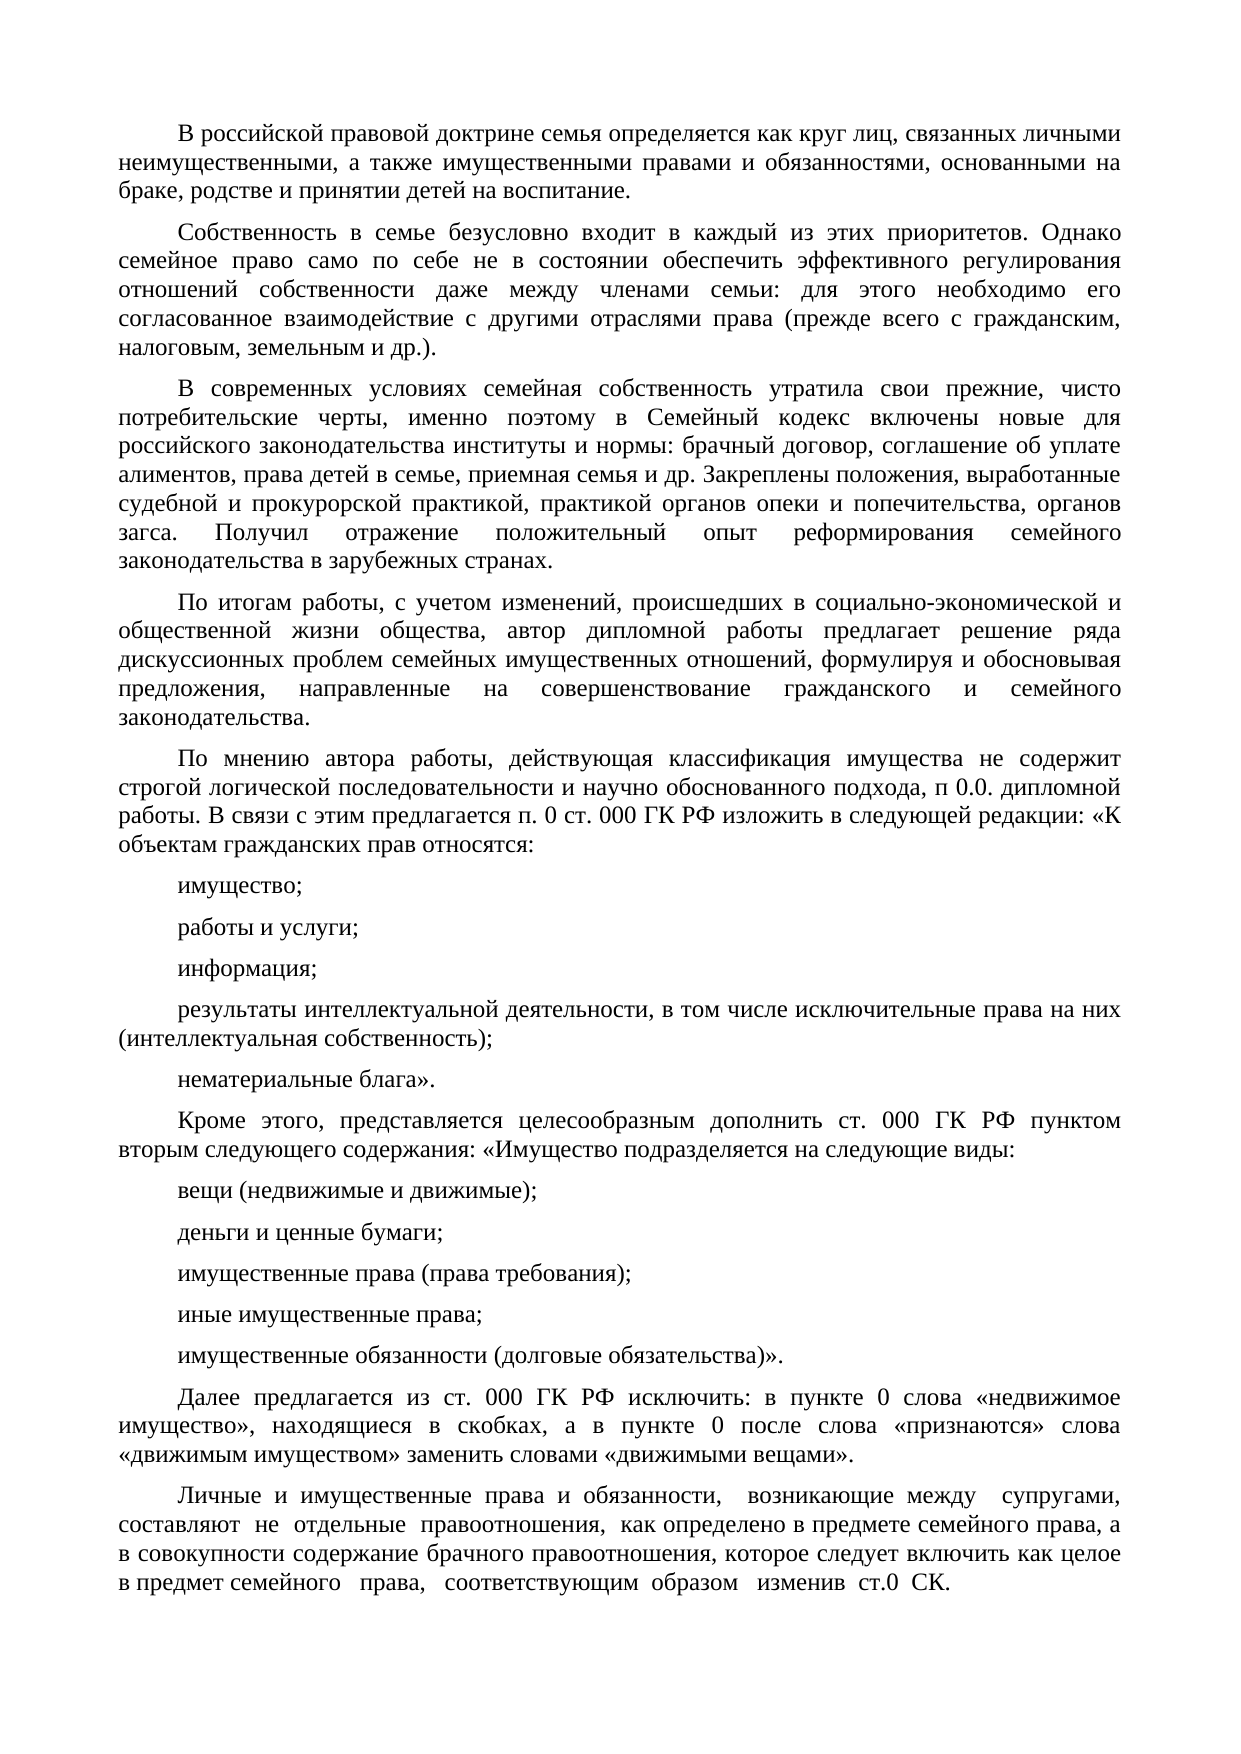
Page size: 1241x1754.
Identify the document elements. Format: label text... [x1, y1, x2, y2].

text иные имущественные права; [118, 1299, 1122, 1328]
text В современных условиях семейная собственность утратила свои прежние, чисто потребительские черты, именно поэтому в Семейный кодекс включены новые для российского законодательства институты и нормы: брачный договор, соглашение об уплате алиментов, права детей в семье, приемная семья и др. Закреплены положения, выработанные судебной и прокурорской практикой, практикой органов опеки и попечительства, органов загса. Получил отражение положительный опыт реформирования семейного законодательства в зарубежных странах. [118, 373, 1122, 574]
text В российской правовой доктрине семья определяется как круг лиц, связанных личными неимущественными, а также имущественными правами и обязанностями, основанными на браке, родстве и принятии детей на воспитание. [118, 118, 1122, 204]
text вещи (недвижимые и движимые); [118, 1176, 1122, 1204]
text По мнению автора работы, действующая классификация имущества не содержит строгой логической последовательности и научно обоснованного подхода, п 0.0. дипломной работы. В связи с этим предлагается п. 0 ст. 000 ГК РФ изложить в следующей редакции: «К объектам гражданских прав относятся: [118, 743, 1122, 858]
text результаты интеллектуальной деятельности, в том числе исключительные права на них (интеллектуальная собственность); [118, 994, 1122, 1052]
text работы и услуги; [118, 912, 1122, 941]
text Собственность в семье безусловно входит в каждый из этих приоритетов. Однако семейное право само по себе не в состоянии обеспечить эффективного регулирования отношений собственности даже между членами семьи: для этого необходимо его согласованное взаимодействие с другими отраслями права (прежде всего с гражданским, налоговым, земельным и др.). [118, 217, 1122, 361]
text информация; [118, 953, 1122, 982]
text имущественные обязанности (долговые обязательства)». [118, 1341, 1122, 1369]
text Личные и имущественные права и обязанности, возникающие между супругами, составляют не отдельные правоотношения, как определено в предмете семейного права, а в совокупности содержание брачного правоотношения, которое следует включить как целое в предмет семейного права, соответствующим образом изменив ст.0 СК. [118, 1481, 1122, 1596]
text Кроме этого, представляется целесообразным дополнить ст. 000 ГК РФ пунктом вторым следующего содержания: «Имущество подразделяется на следующие виды: [118, 1106, 1122, 1163]
text имущество; [118, 871, 1122, 899]
text По итогам работы, с учетом изменений, происшедших в социально-экономической и общественной жизни общества, автор дипломной работы предлагает решение ряда дискуссионных проблем семейных имущественных отношений, формулируя и обосновывая предложения, направленные на совершенствование гражданского и семейного законодательства. [118, 587, 1122, 731]
text нематериальные блага». [118, 1064, 1122, 1093]
text имущественные права (права требования); [118, 1258, 1122, 1287]
text деньги и ценные бумаги; [118, 1217, 1122, 1246]
text Далее предлагается из ст. 000 ГК РФ исключить: в пункте 0 слова «недвижимое имущество», находящиеся в скобках, а в пункте 0 после слова «признаются» слова «движимым имуществом» заменить словами «движимыми вещами». [118, 1382, 1122, 1468]
